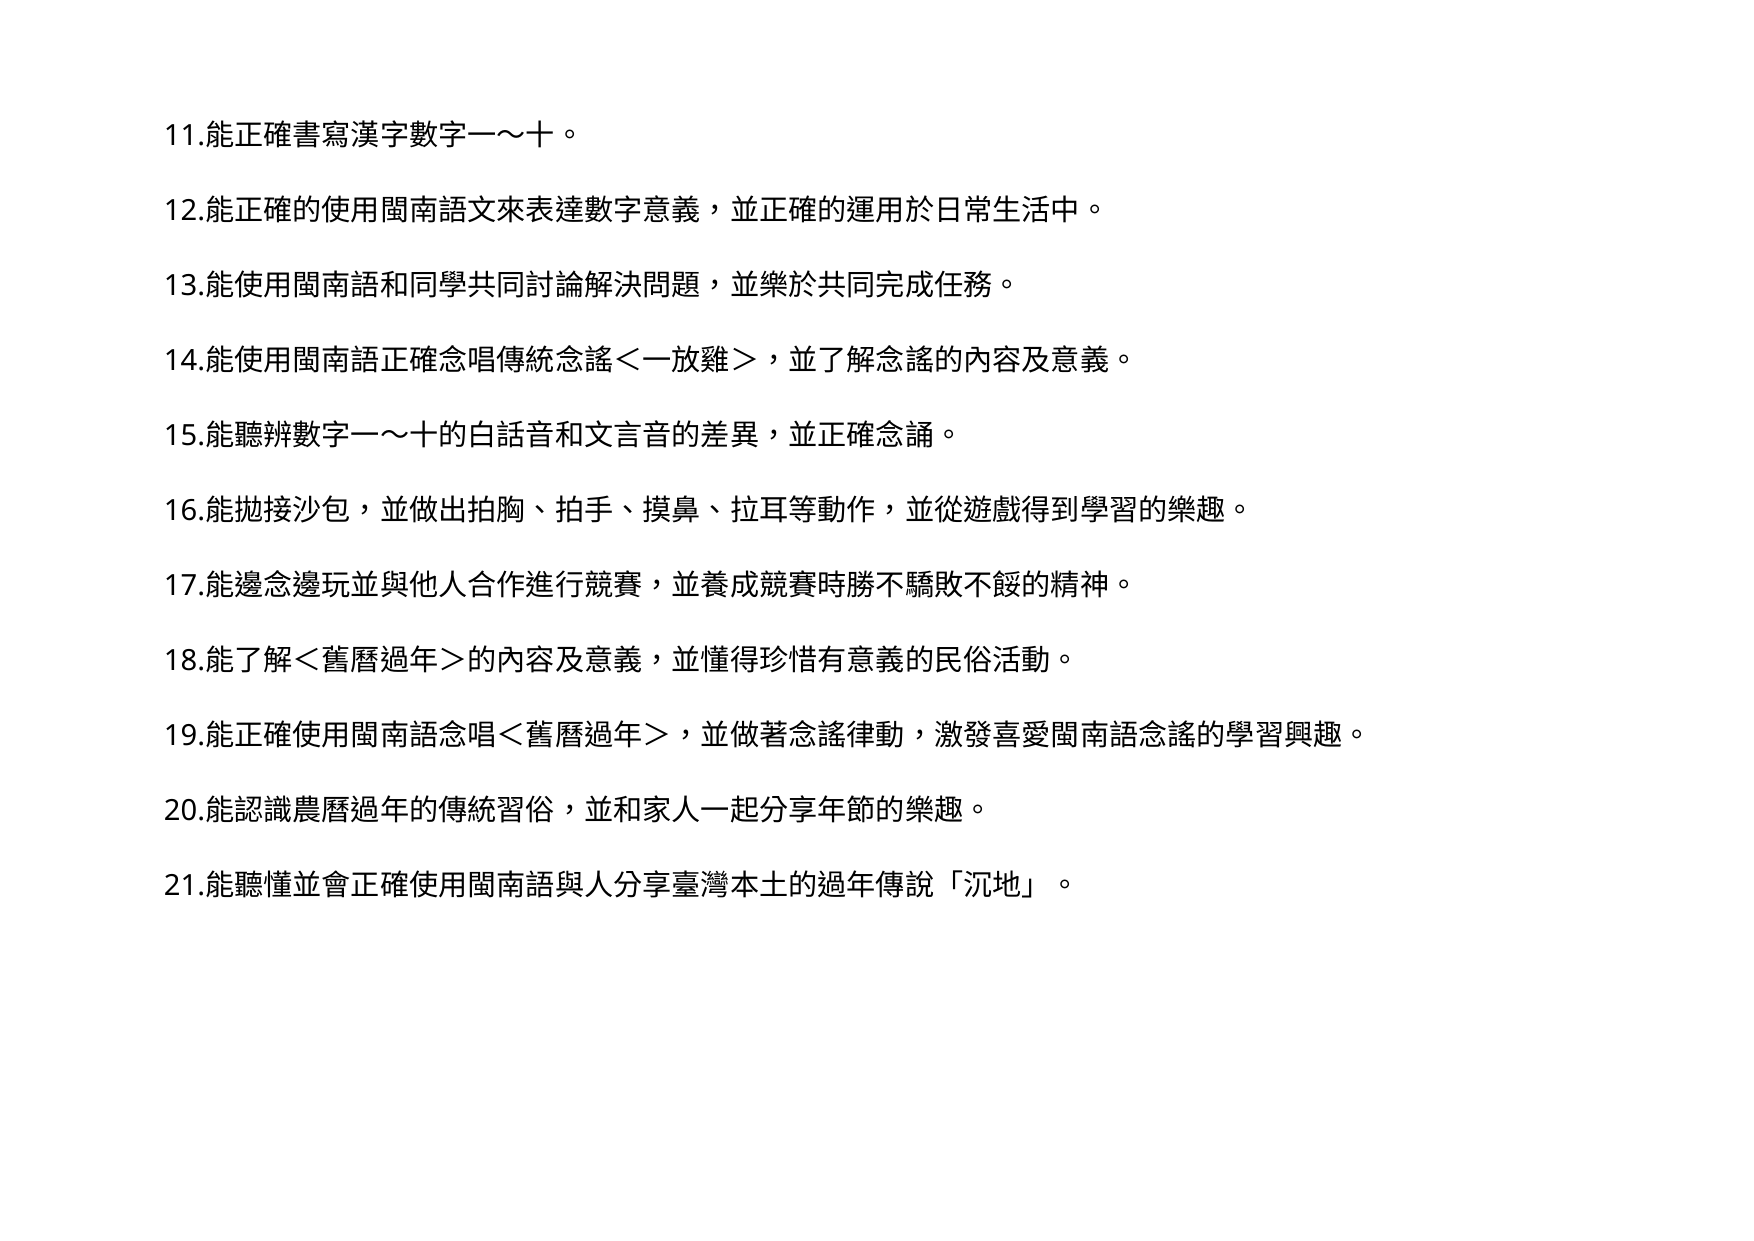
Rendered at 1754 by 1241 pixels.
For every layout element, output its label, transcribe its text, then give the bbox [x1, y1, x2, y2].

text 18.能了解＜舊曆過年＞的內容及意義，並懂得珍惜有意義的民俗活動。 [164, 620, 1665, 695]
text 20.能認識農曆過年的傳統習俗，並和家人一起分享年節的樂趣。 [164, 770, 1665, 845]
text 14.能使用閩南語正確念唱傳統念謠＜一放雞＞，並了解念謠的內容及意義。 [164, 320, 1665, 395]
text 15.能聽辨數字一～十的白話音和文言音的差異，並正確念誦。 [164, 395, 1665, 470]
text 16.能拋接沙包，並做出拍胸、拍手、摸鼻、拉耳等動作，並從遊戲得到學習的樂趣。 [164, 470, 1665, 545]
text 11.能正確書寫漢字數字一～十。 [164, 95, 1665, 170]
text 12.能正確的使用閩南語文來表達數字意義，並正確的運用於日常生活中。 [164, 170, 1665, 245]
text 21.能聽懂並會正確使用閩南語與人分享臺灣本土的過年傳說「沉地」。 [164, 845, 1665, 920]
text 13.能使用閩南語和同學共同討論解決問題，並樂於共同完成任務。 [164, 245, 1665, 320]
text 17.能邊念邊玩並與他人合作進行競賽，並養成競賽時勝不驕敗不餒的精神。 [164, 545, 1665, 620]
text 19.能正確使用閩南語念唱＜舊曆過年＞，並做著念謠律動，激發喜愛閩南語念謠的學習興趣。 [164, 695, 1665, 770]
